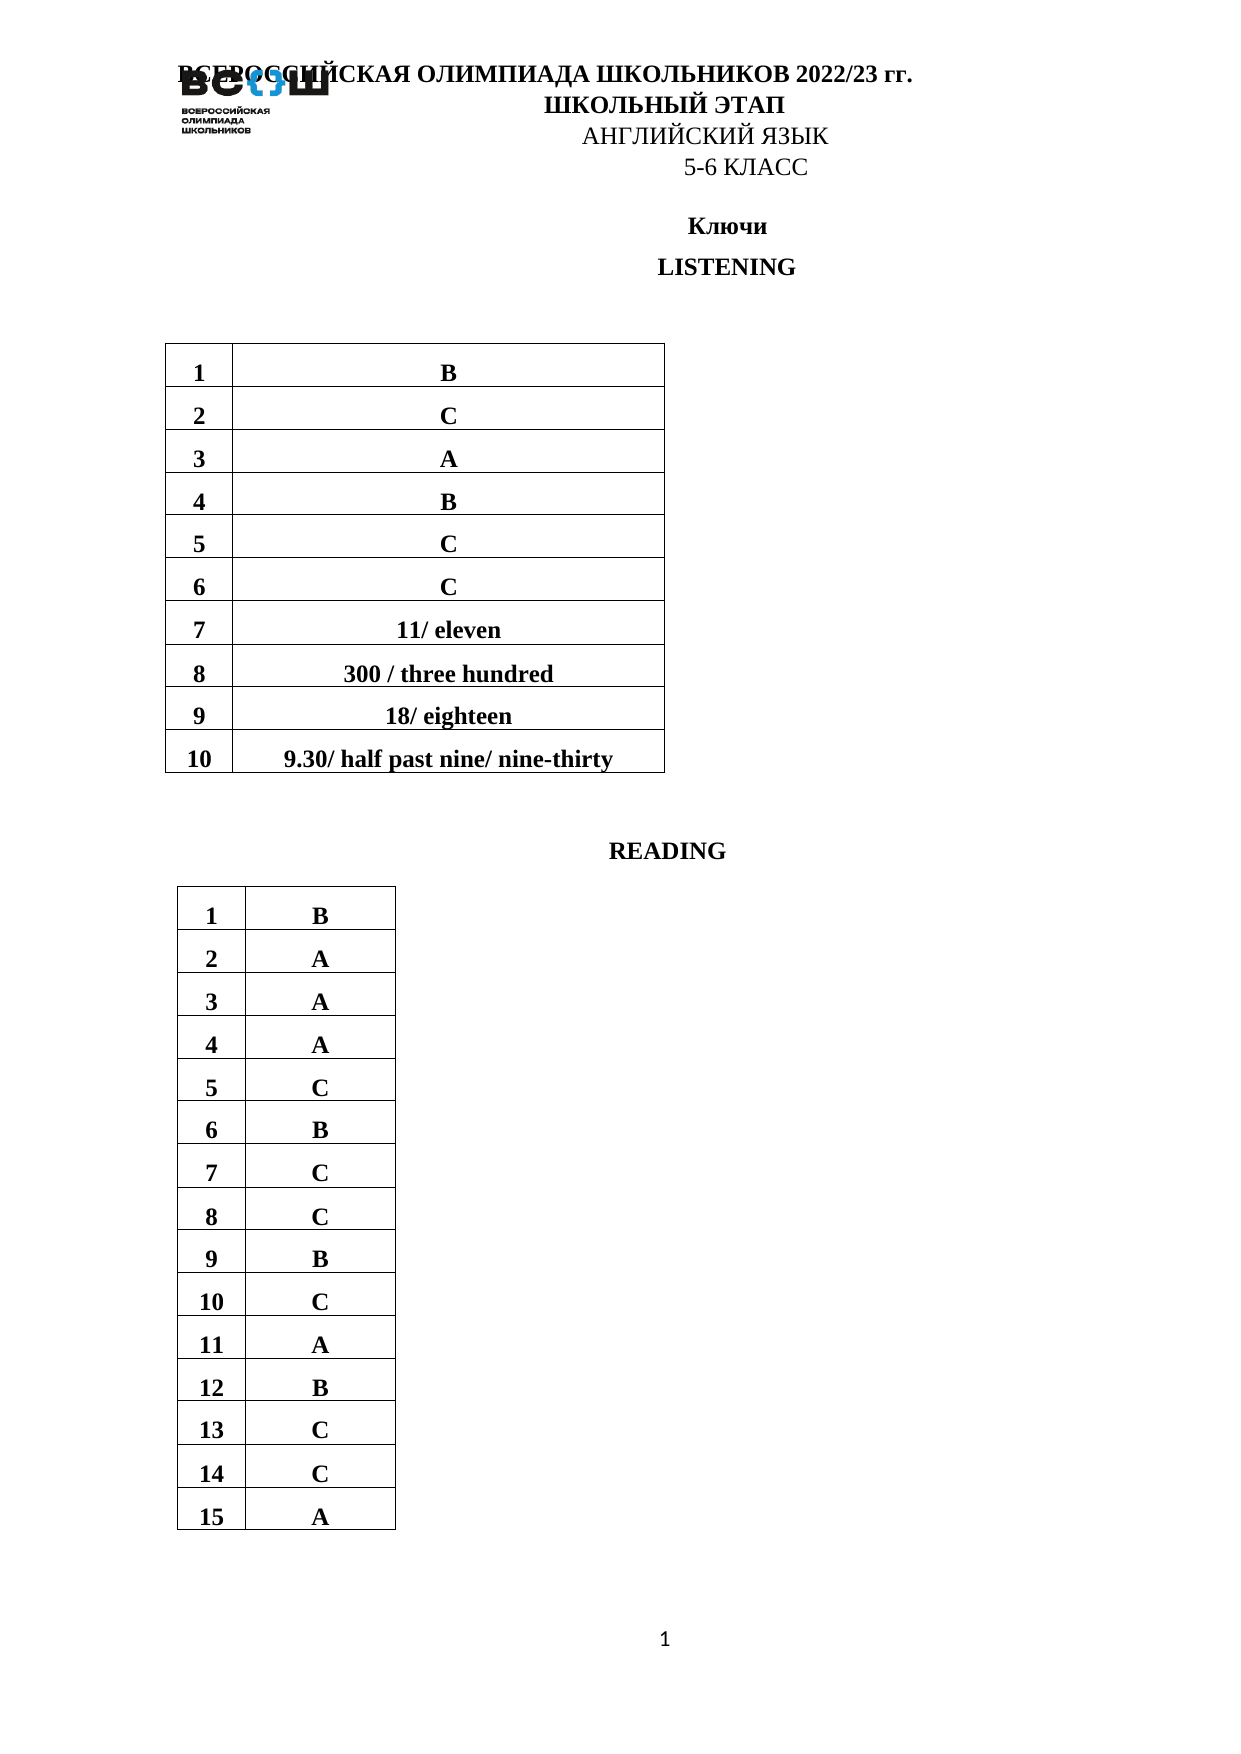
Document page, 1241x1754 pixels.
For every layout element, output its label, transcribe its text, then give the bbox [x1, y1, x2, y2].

table_header 1 [178, 887, 245, 929]
table_cell 3 [178, 973, 245, 1015]
table_cell 6 [178, 1101, 245, 1143]
table_cell 10 [178, 1273, 245, 1315]
table_cell B [246, 1359, 395, 1400]
table_cell B [246, 1230, 395, 1272]
table_cell 7 [166, 601, 232, 643]
table_cell B [233, 473, 664, 514]
table_cell C [246, 1188, 395, 1229]
table_cell 10 [166, 730, 232, 772]
table_cell 4 [166, 473, 232, 514]
table_cell 5 [166, 515, 232, 557]
table_cell 14 [178, 1445, 245, 1487]
table_cell 9.30/ half past nine/ nine-thirty [233, 730, 664, 772]
table_cell 11 [178, 1316, 245, 1357]
table_cell А [233, 430, 664, 472]
table_cell 6 [166, 558, 232, 600]
table_cell 4 [178, 1016, 245, 1057]
table_cell C [233, 387, 664, 429]
table_cell А [246, 1488, 395, 1529]
table_cell B [246, 1101, 395, 1143]
table_cell 9 [178, 1230, 245, 1272]
table_cell 3 [166, 430, 232, 472]
table_cell 8 [178, 1188, 245, 1229]
table_cell А [246, 1016, 395, 1057]
table_cell 15 [178, 1488, 245, 1529]
text Ключи [363, 211, 1152, 240]
table_cell 300 / three hundred [233, 645, 664, 686]
table_cell C [233, 515, 664, 557]
table_header 1 [166, 344, 232, 386]
table_cell А [246, 930, 395, 972]
table_cell 18/ eighteen [233, 687, 664, 729]
table_cell 12 [178, 1359, 245, 1400]
table_cell 13 [178, 1401, 245, 1444]
table_cell 7 [178, 1144, 245, 1187]
table_cell А [246, 973, 395, 1015]
text READING [608, 836, 1152, 865]
table_cell 11/ eleven [233, 601, 664, 643]
table_cell 5 [178, 1059, 245, 1100]
table_cell C [246, 1273, 395, 1315]
table_header B [246, 887, 395, 929]
text LISTENING [177, 259, 1152, 280]
table_cell C [246, 1144, 395, 1187]
table_header B [233, 344, 664, 386]
table_cell 2 [178, 930, 245, 972]
table_cell 8 [166, 645, 232, 686]
table_cell C [233, 558, 664, 600]
table_cell C [246, 1401, 395, 1444]
table_cell 9 [166, 687, 232, 729]
table_cell C [246, 1059, 395, 1100]
table_cell А [246, 1316, 395, 1357]
table_cell 2 [166, 387, 232, 429]
table_cell C [246, 1445, 395, 1487]
